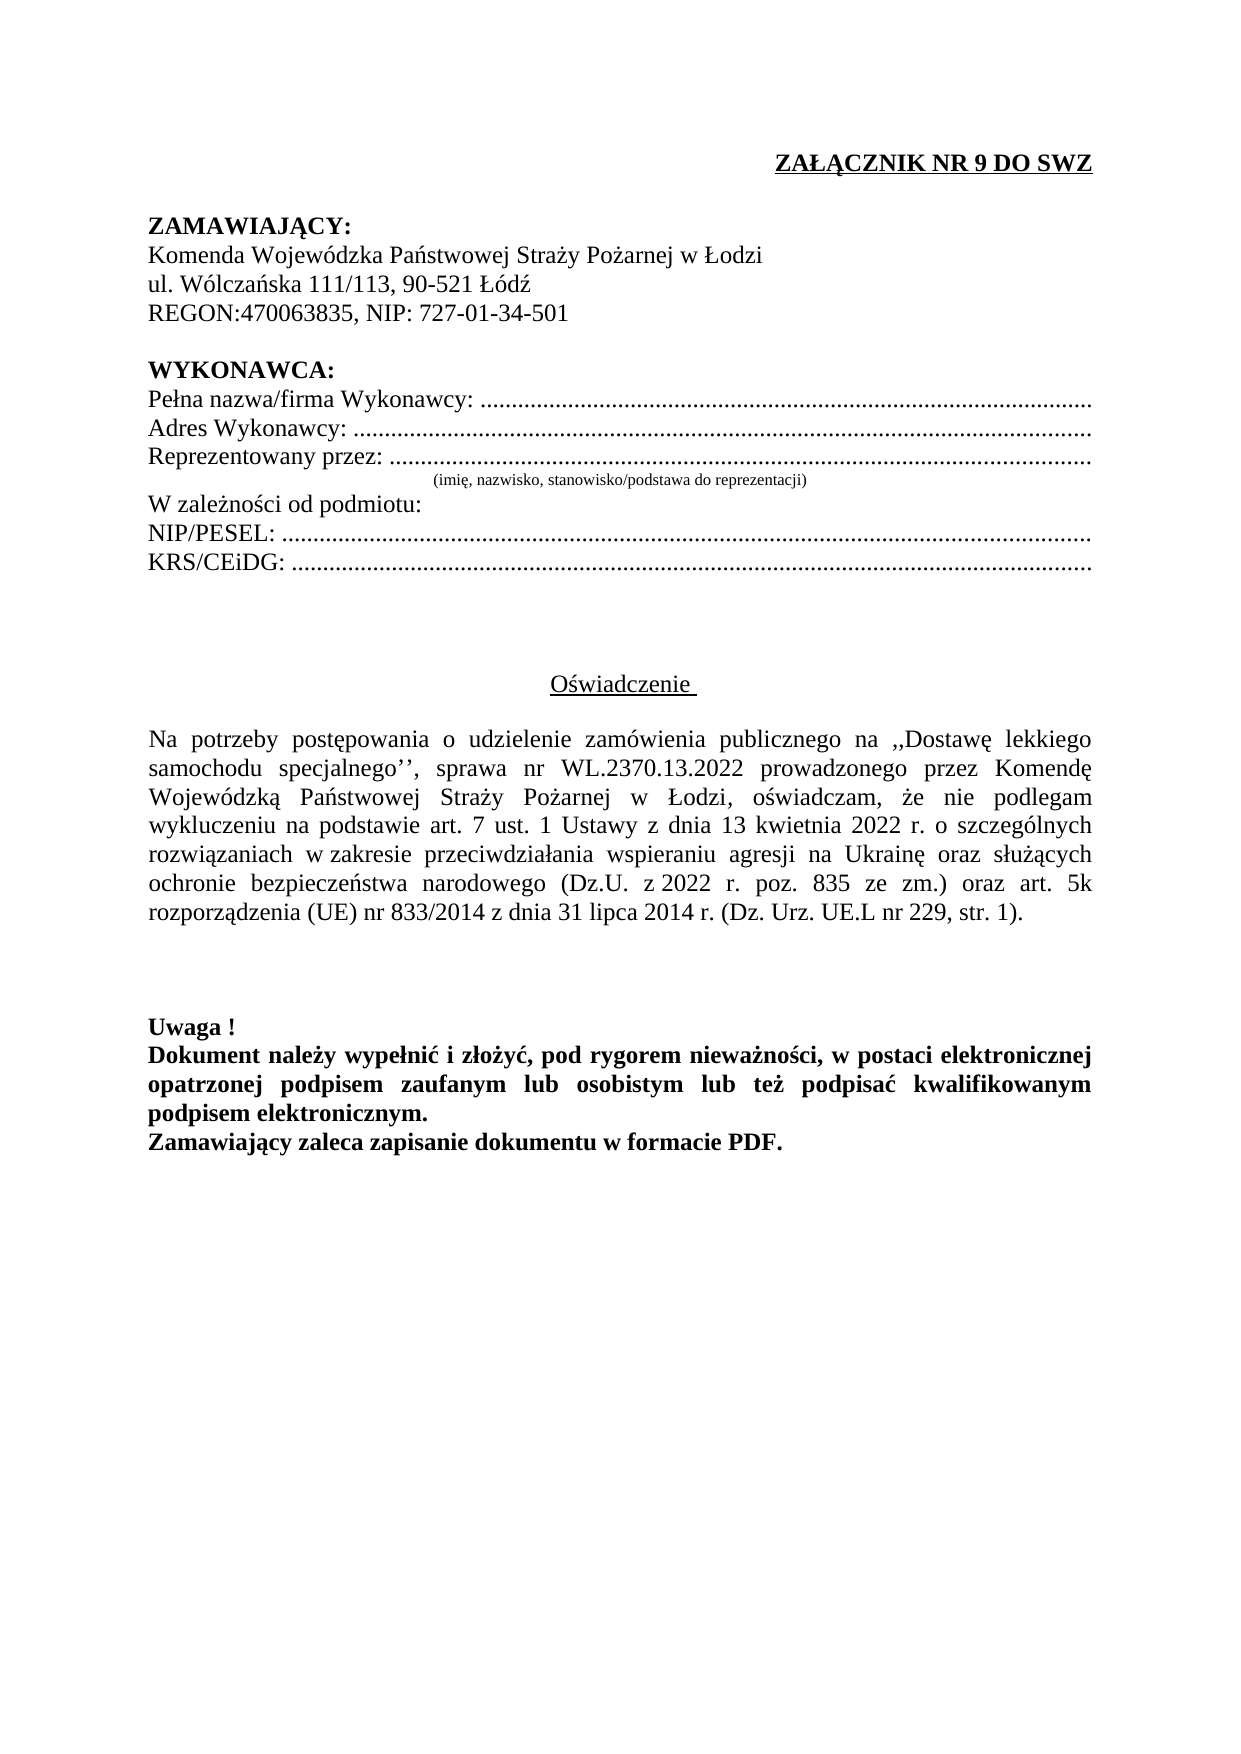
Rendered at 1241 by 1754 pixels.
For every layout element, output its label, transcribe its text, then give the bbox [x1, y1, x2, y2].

text WYKONAWCA: [148, 355, 1093, 384]
text Uwaga ! [148, 1012, 1093, 1041]
text Dokument należy wypełnić i złożyć, pod rygorem nieważności, w postaci elektronicznej opatrzonej podpisem zaufanym lub osobistym lub też podpisać kwalifikowanym podpisem elektronicznym. [148, 1041, 1093, 1127]
text Oświadczenie [148, 669, 1093, 698]
text W zależności od podmiotu: [148, 489, 1093, 518]
text REGON:470063835, NIP: 727-01-34-501 [148, 298, 1093, 326]
text Pełna nazwa/firma Wykonawcy: [148, 384, 1093, 413]
text Adres Wykonawcy: [148, 413, 1093, 441]
text (imię, nazwisko, stanowisko/podstawa do reprezentacji) [148, 470, 1093, 489]
text Na potrzeby postępowania o udzielenie zamówienia publicznego na ,,Dostawę lekkiego samochodu specjalnego’’, sprawa nr WL.2370.13.2022 prowadzonego przez Komendę Wojewódzką Państwowej Straży Pożarnej w Łodzi, oświadczam, że nie podlegam wykluczeniu na podstawie art. 7 ust. 1 Ustawy z dnia 13 kwietnia 2022 r. o szczególnych rozwiązaniach w zakresie przeciwdziałania wspieraniu agresji na Ukrainę oraz służących ochronie bezpieczeństwa narodowego (Dz.U. z 2022 r. poz. 835 ze zm.) oraz art. 5k rozporządzenia (UE) nr 833/2014 z dnia 31 lipca 2014 r. (Dz. Urz. UE.L nr 229, str. 1). [148, 724, 1093, 926]
text Reprezentowany przez: [148, 441, 1093, 470]
text ZAŁĄCZNIK NR 9 DO SWZ [148, 148, 1093, 176]
text NIP/PESEL: [148, 518, 1093, 547]
text ul. Wólczańska 111/113, 90-521 Łódź [148, 269, 1093, 298]
text Komenda Wojewódzka Państwowej Straży Pożarnej w Łodzi [148, 240, 1093, 269]
text ZAMAWIAJĄCY: [148, 211, 1093, 240]
text KRS/CEiDG: [148, 547, 1093, 576]
text Zamawiający zaleca zapisanie dokumentu w formacie PDF. [148, 1127, 1093, 1156]
